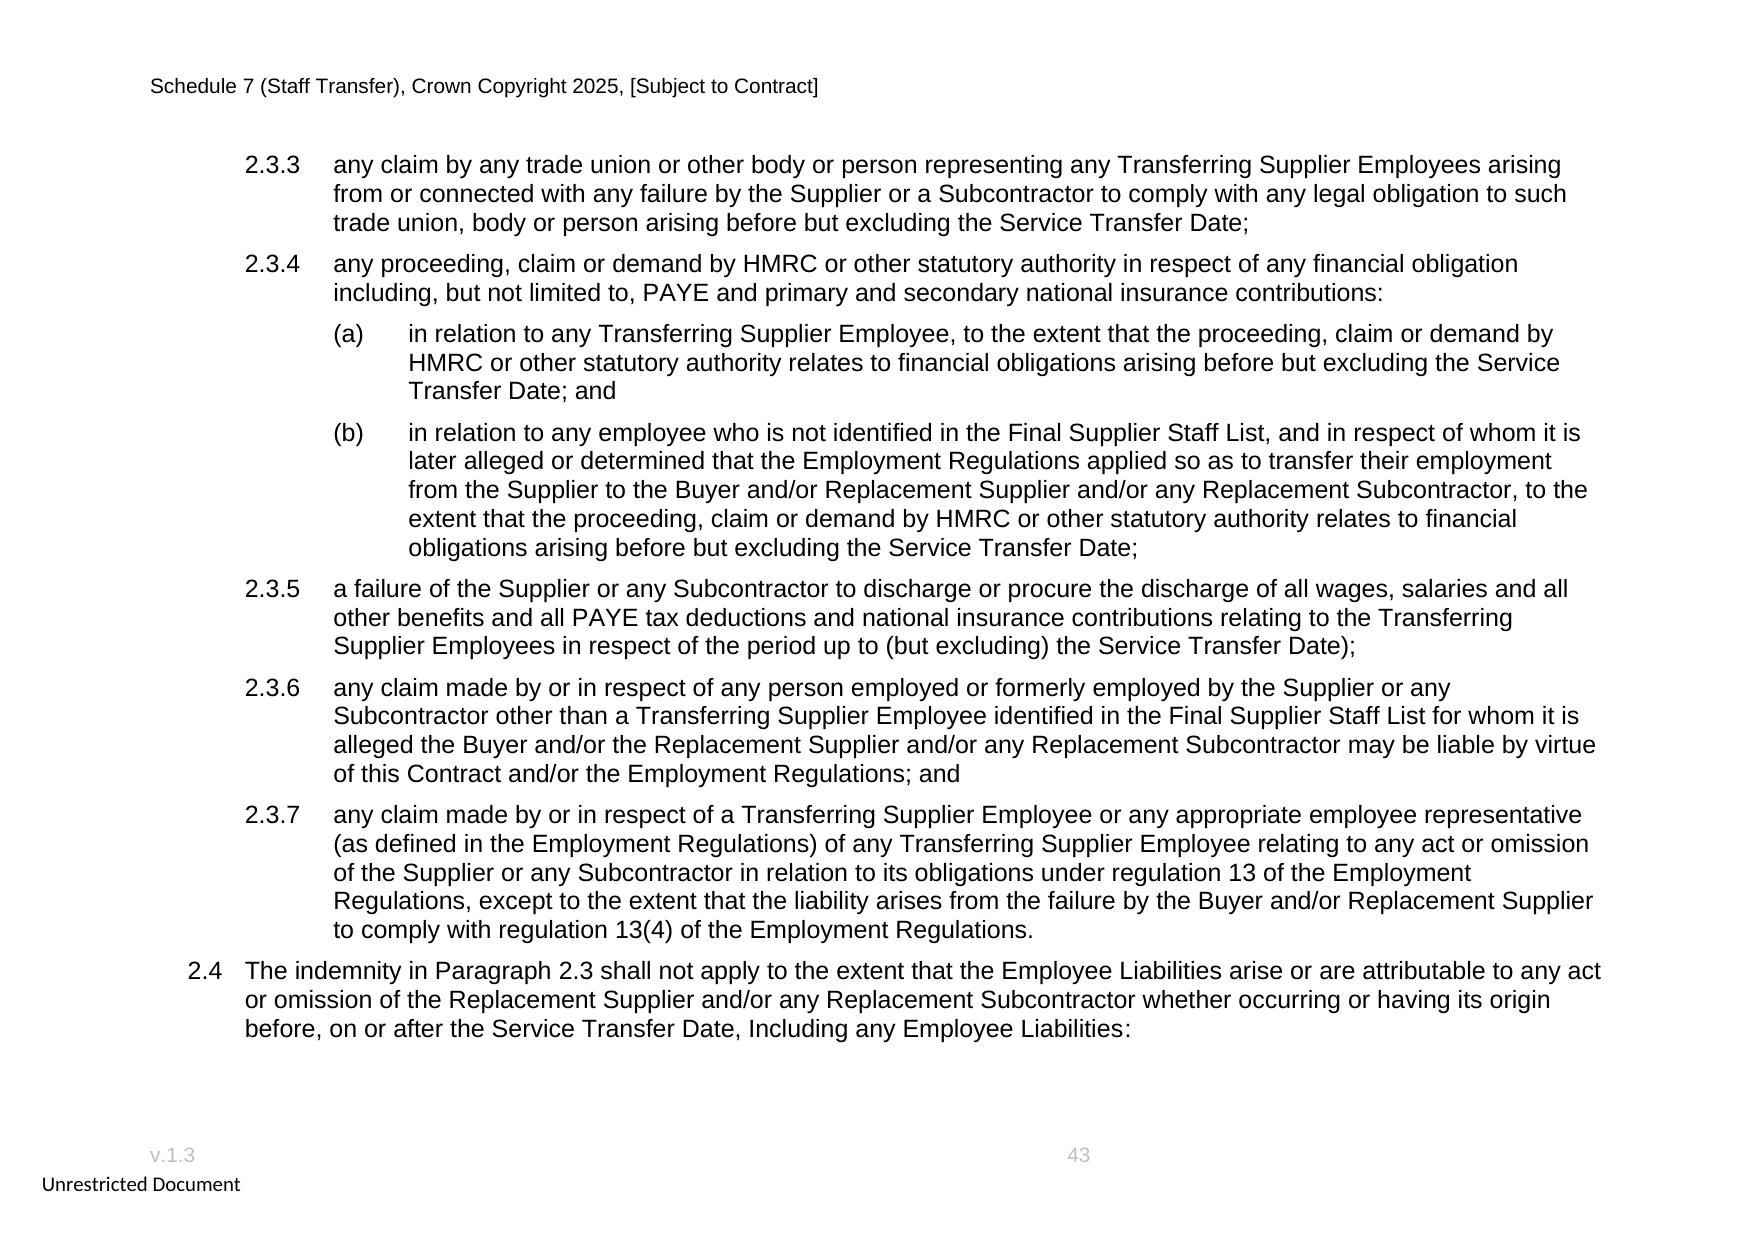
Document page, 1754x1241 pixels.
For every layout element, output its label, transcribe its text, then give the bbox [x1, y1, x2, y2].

text The indemnity in Paragraph 2.3 shall not apply to the extent that the Employee Liabilities arise or are attributable to any act or omission of the Replacement Supplier and/or any Replacement Subcontractor whether occurring or having its origin before, on or after the Service Transfer Date, Including any Employee Liabilities: [187, 956, 1604, 1042]
text in relation to any employee who is not identified in the Final Supplier Staff List, and in respect of whom it is later alleged or determined that the Employment Regulations applied so as to transfer their employment from the Supplier to the Buyer and/or Replacement Supplier and/or any Replacement Subcontractor, to the extent that the proceeding, claim or demand by HMRC or other statutory authority relates to financial obligations arising before but excluding the Service Transfer Date; [333, 417, 1604, 561]
text a failure of the Supplier or any Subcontractor to discharge or procure the discharge of all wages, salaries and all other benefits and all PAYE tax deductions and national insurance contributions relating to the Transferring Supplier Employees in respect of the period up to (but excluding) the Service Transfer Date); [244, 574, 1604, 660]
text any claim made by or in respect of a Transferring Supplier Employee or any appropriate employee representative (as defined in the Employment Regulations) of any Transferring Supplier Employee relating to any act or omission of the Supplier or any Subcontractor in relation to its obligations under regulation 13 of the Employment Regulations, except to the extent that the liability arises from the failure by the Buyer and/or Replacement Supplier to comply with regulation 13(4) of the Employment Regulations. [244, 800, 1604, 944]
text any proceeding, claim or demand by HMRC or other statutory authority in respect of any financial obligation including, but not limited to, PAYE and primary and secondary national insurance contributions: [244, 249, 1604, 306]
text any claim by any trade union or other body or person representing any Transferring Supplier Employees arising from or connected with any failure by the Supplier or a Subcontractor to comply with any legal obligation to such trade union, body or person arising before but excluding the Service Transfer Date; [244, 150, 1604, 236]
text in relation to any Transferring Supplier Employee, to the extent that the proceeding, claim or demand by HMRC or other statutory authority relates to financial obligations arising before but excluding the Service Transfer Date; and [333, 319, 1604, 405]
text any claim made by or in respect of any person employed or formerly employed by the Supplier or any Subcontractor other than a Transferring Supplier Employee identified in the Final Supplier Staff List for whom it is alleged the Buyer and/or the Replacement Supplier and/or any Replacement Subcontractor may be liable by virtue of this Contract and/or the Employment Regulations; and [244, 672, 1604, 787]
